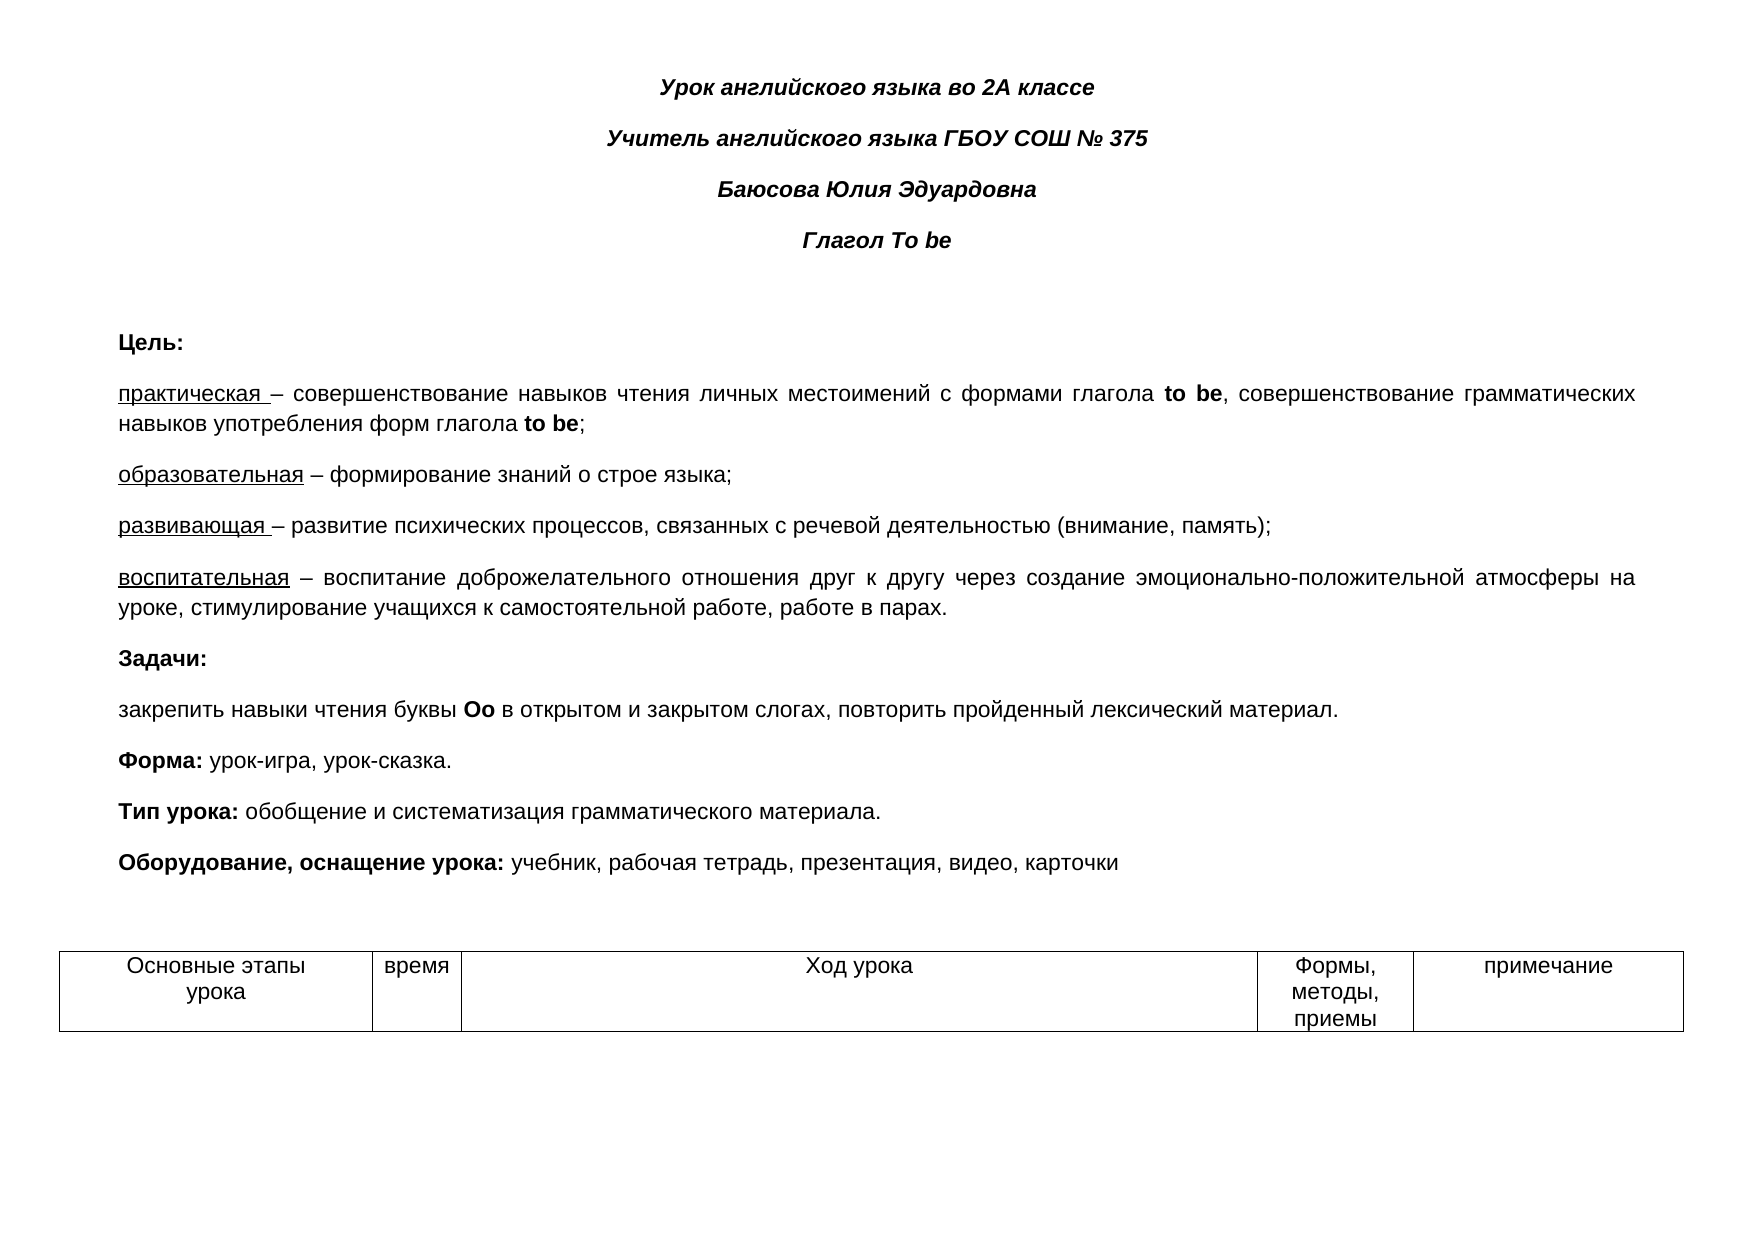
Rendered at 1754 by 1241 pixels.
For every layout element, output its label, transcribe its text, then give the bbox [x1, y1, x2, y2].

table_header Основные этапы урока [60, 952, 372, 1031]
table_header Ход урока [462, 952, 1257, 1031]
text развивающая – развитие психических процессов, связанных с речевой деятельностью (внимание, память); [118, 512, 1636, 539]
table_header время [373, 952, 461, 1031]
text Тип урока: обобщение и систематизация грамматического материала. [118, 798, 1636, 824]
table_header примечание [1414, 952, 1683, 1031]
text Оборудование, оснащение урока: учебник, рабочая тетрадь, презентация, видео, карточки [118, 849, 1636, 875]
text Баюсова Юлия Эдуардовна [118, 176, 1636, 202]
text практическая – совершенствование навыков чтения личных местоимений с формами глагола to be, совершенствование грамматических навыков употребления форм глагола to be; [118, 380, 1636, 437]
text Цель: [118, 329, 1636, 355]
text Задачи: [118, 645, 1636, 671]
text Глагол To be [118, 227, 1636, 253]
text Учитель английского языка ГБОУ СОШ № 375 [118, 125, 1636, 151]
table_header Формы, методы, приемы [1258, 952, 1413, 1031]
text воспитательная – воспитание доброжелательного отношения друг к другу через создание эмоционально-положительной атмосферы на уроке, стимулирование учащихся к самостоятельной работе, работе в парах. [118, 563, 1636, 620]
text закрепить навыки чтения буквы Oo в открытом и закрытом слогах, повторить пройденный лексический материал. [118, 696, 1636, 722]
text образовательная – формирование знаний о строе языка; [118, 461, 1636, 488]
text Урок английского языка во 2А классе [118, 74, 1636, 100]
text Форма: урок-игра, урок-сказка. [118, 747, 1636, 773]
